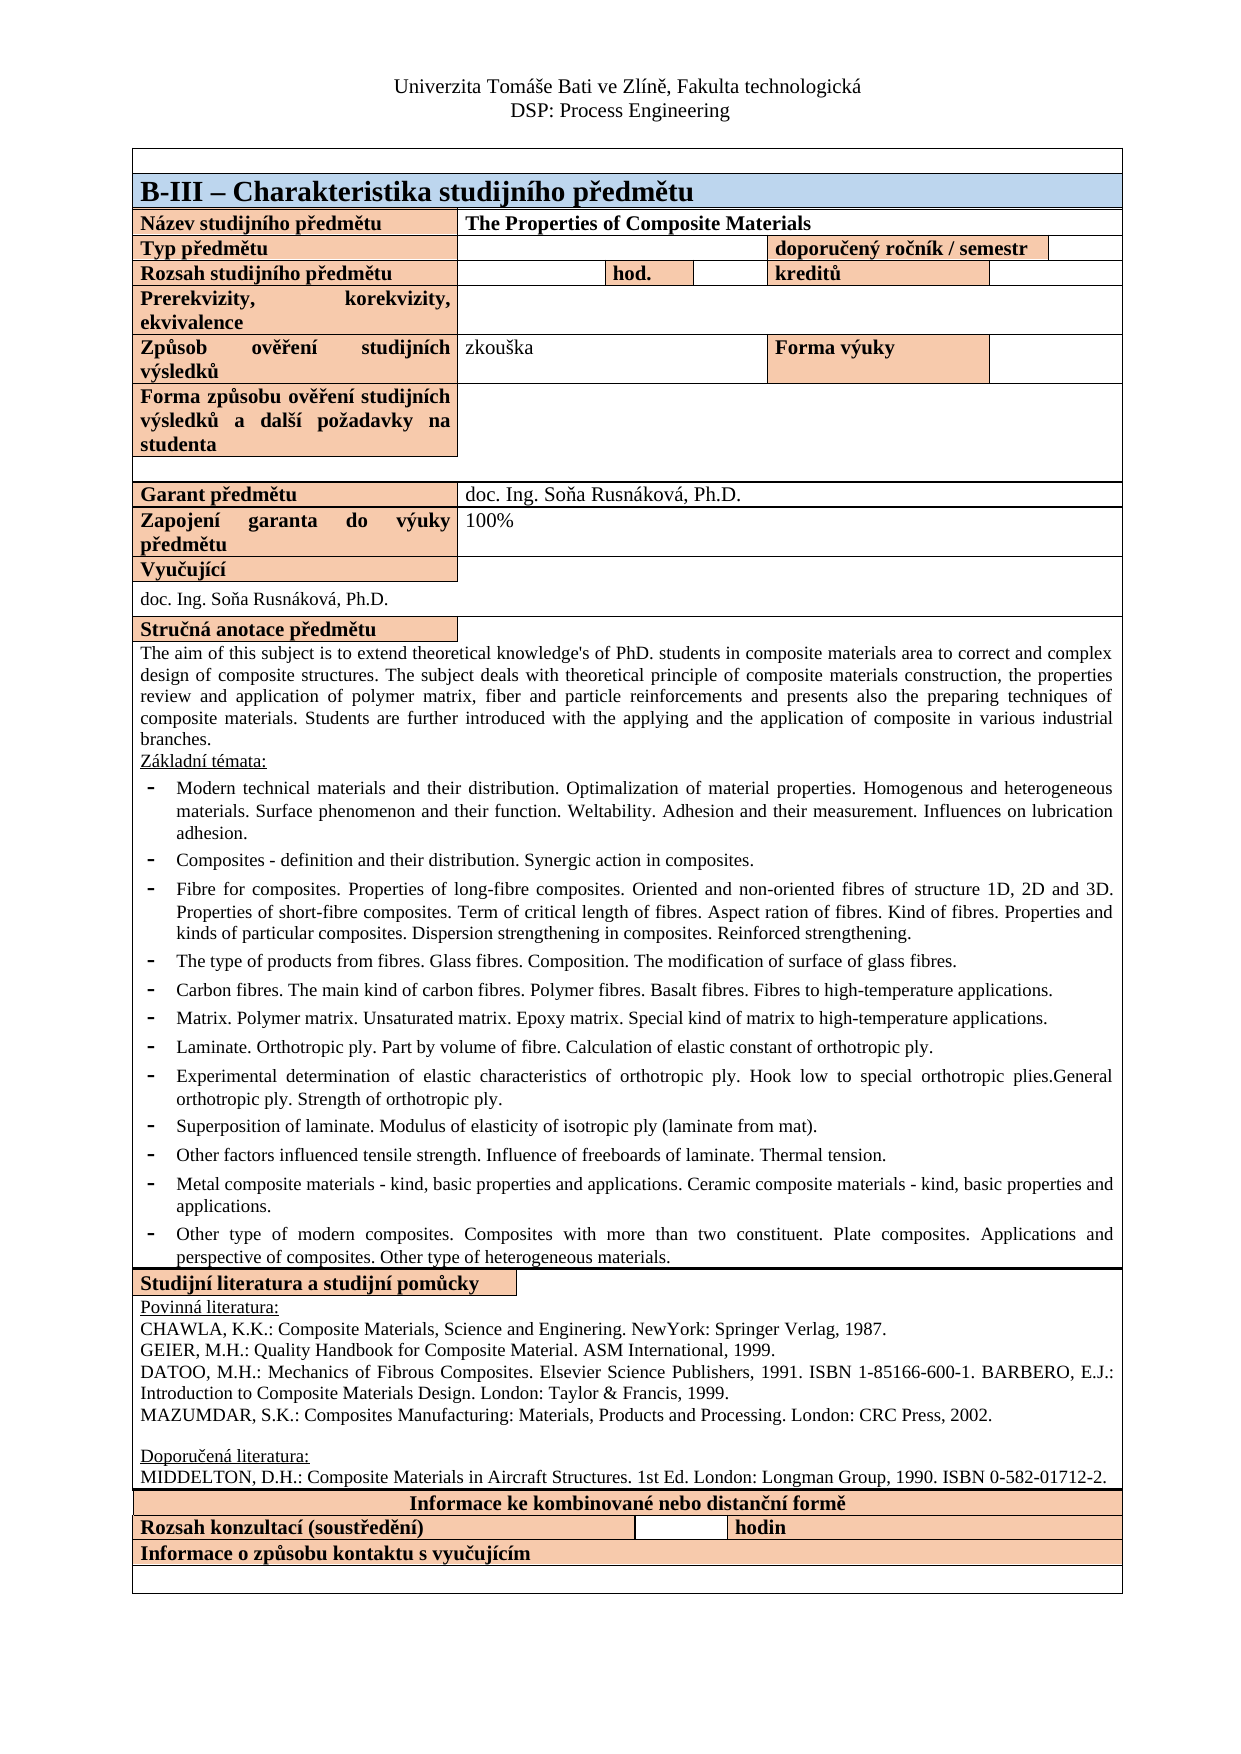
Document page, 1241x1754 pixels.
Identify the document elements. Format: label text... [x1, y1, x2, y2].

table_cell Forma způsobu ověření studijních výsledků a další požadavky na studenta [133, 384, 457, 456]
table_cell hodin [728, 1516, 1122, 1539]
table_cell doporučený ročník / semestr [768, 236, 1048, 259]
table_cell Informace o způsobu kontaktu s vyučujícím [133, 1540, 1122, 1564]
table_cell Způsob ověření studijních výsledků [133, 335, 457, 383]
table_cell Forma výuky [768, 335, 989, 383]
table_cell [1049, 236, 1122, 259]
table_cell Garant předmětu [133, 483, 457, 506]
table_cell [458, 261, 605, 285]
table_cell B-III – Charakteristika studijního předmětu [133, 174, 1122, 207]
table_cell Informace ke kombinované nebo distanční formě [134, 1491, 1122, 1515]
table_cell [133, 149, 1122, 173]
table_cell 100% [458, 508, 1122, 556]
table_cell [133, 1566, 1122, 1592]
table_cell Rozsah studijního předmětu [133, 261, 457, 285]
table_cell doc. Ing. Soňa Rusnáková, Ph.D. [133, 581, 1122, 616]
table_cell [458, 236, 767, 259]
table_cell [636, 1516, 727, 1539]
table_cell Vyučující [133, 557, 457, 581]
table_cell Povinná literatura: CHAWLA, K.K.: Composite Materials, Science and Enginering. NewYork: Springer Verlag, 1987. GEIER, M.H.: Quality Handbook for Composite Material. ASM International, 1999. DATOO, M.H.: Mechanics of Fibrous Composites. Elsevier Science Publishers, 1991. ISBN 1-85166-600-1. BARBERO, E.J.: Introduction to Composite Materials Design. London: Taylor & Francis, 1999. MAZUMDAR, S.K.: Composites Manufacturing: Materials, Products and Processing. London: CRC Press, 2002. Doporučená literatura: MIDDELTON, D.H.: Composite Materials in Aircraft Structures. 1st Ed. London: Longman Group, 1990. ISBN 0-582-01712-2. [133, 1295, 1122, 1488]
table_cell [990, 261, 1122, 285]
table_cell [458, 384, 1122, 456]
table_cell doc. Ing. Soňa Rusnáková, Ph.D. [458, 483, 1122, 506]
table_cell Zapojení garanta do výuky předmětu [133, 508, 457, 556]
table_cell kreditů [768, 261, 989, 285]
table_cell hod. [606, 261, 693, 285]
table_cell Název studijního předmětu [133, 210, 457, 234]
table_cell zkouška [458, 335, 767, 383]
table_cell Rozsah konzultací (soustředění) [133, 1516, 634, 1539]
table_cell [517, 1270, 1122, 1295]
table_cell Typ předmětu [133, 236, 457, 259]
table_cell [133, 456, 1122, 481]
table_cell The aim of this subject is to extend theoretical knowledge's of PhD. students in composite materials area to correct and complex design of composite structures. The subject deals with theoretical principle of composite materials construction, the properties review and application of polymer matrix, fiber and particle reinforcements and presents also the preparing techniques of composite materials. Students are further introduced with the applying and the application of composite in various industrial branches. Základní témata: Modern technical materials and their distribution. Optimalization of material properties. Homogenous and heterogeneous materials. Surface phenomenon and their function. Weltability. Adhesion and their measurement. Influences on lubrication adhesion. Composites - definition and their distribution. Synergic action in composites. Fibre for composites. Properties of long-fibre composites. Oriented and non-oriented fibres of structure 1D, 2D and 3D. Properties of short-fibre composites. Term of critical length of fibres. Aspect ration of fibres. Kind of fibres. Properties and kinds of particular composites. Dispersion strengthening in composites. Reinforced strengthening. The type of products from fibres. Glass fibres. Composition. The modification of surface of glass fibres. Carbon fibres. The main kind of carbon fibres. Polymer fibres. Basalt fibres. Fibres to high-temperature applications. Matrix. Polymer matrix. Unsaturated matrix. Epoxy matrix. Special kind of matrix to high-temperature applications. Laminate. Orthotropic ply. Part by volume of fibre. Calculation of elastic constant of orthotropic ply. Experimental determination of elastic characteristics of orthotropic ply. Hook low to special orthotropic plies.General orthotropic ply. Strength of orthotropic ply. Superposition of laminate. Modulus of elasticity of isotropic ply (laminate from mat). Other factors influenced tensile strength. Influence of freeboards of laminate. Thermal tension. Metal composite materials - kind, basic properties and applications. Ceramic composite materials - kind, basic properties and applications. Other type of modern composites. Composites with more than two constituent. Plate composites. Applications and perspective of composites. Other type of heterogeneous materials. [133, 641, 1122, 1267]
table_cell Stručná anotace předmětu [133, 617, 457, 641]
table_cell The Properties of Composite Materials [458, 210, 1122, 234]
table_cell [694, 261, 767, 285]
table_cell Studijní literatura a studijní pomůcky [133, 1270, 516, 1295]
table_cell Prerekvizity, korekvizity, ekvivalence [133, 286, 457, 334]
table_cell [458, 617, 1122, 641]
table_cell [990, 335, 1122, 383]
table_cell [458, 557, 1122, 581]
table_cell [458, 286, 1122, 334]
